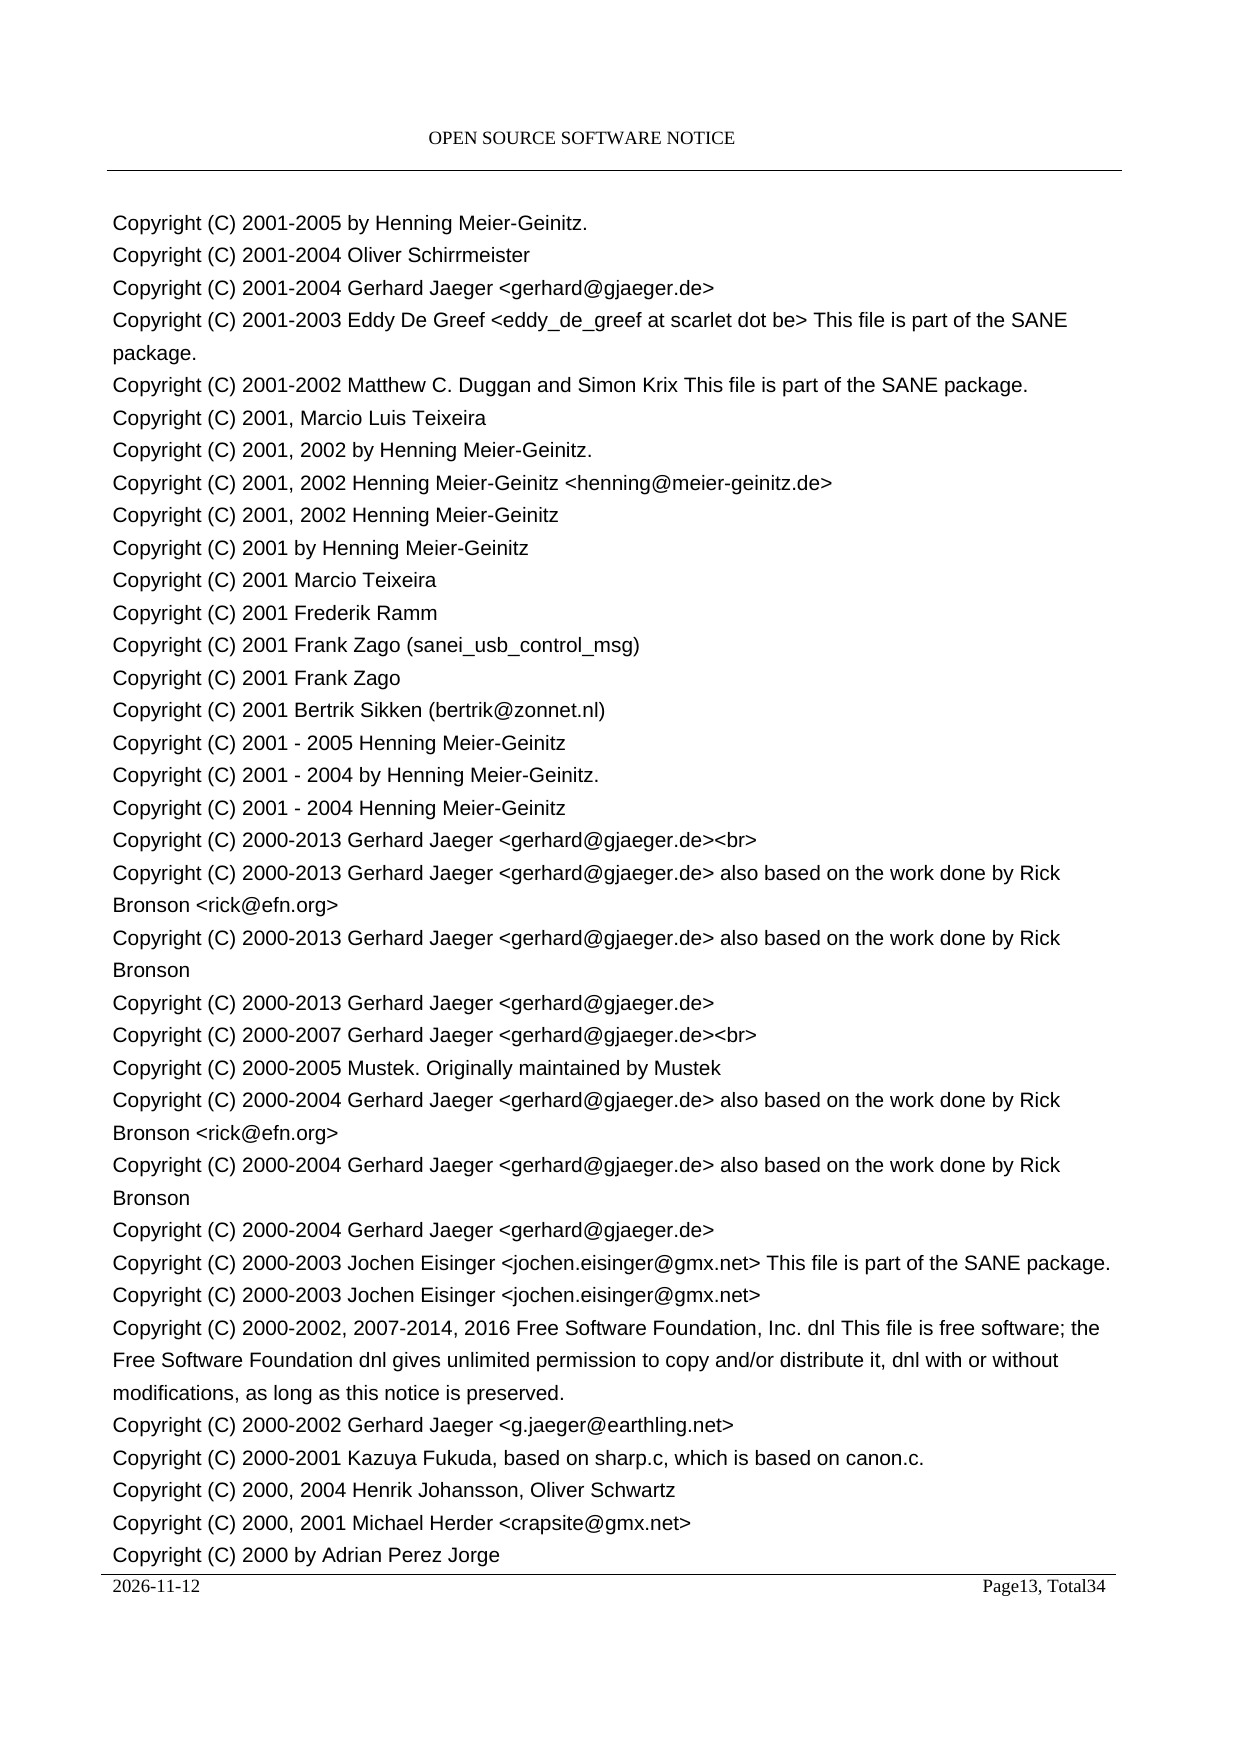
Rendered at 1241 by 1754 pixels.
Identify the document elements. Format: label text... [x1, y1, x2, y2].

text Copyright (C) 2000-2001 Kazuya Fukuda, based on sharp.c, which is based on canon.c. [112, 1441, 1128, 1474]
text Copyright (C) 2000, 2004 Henrik Johansson, Oliver Schwartz [112, 1474, 1128, 1506]
text Copyright (C) 2001, 2002 Henning Meier-Geinitz [112, 499, 1128, 531]
text Copyright (C) 2001, 2002 Henning Meier-Geinitz <henning@meier-geinitz.de> [112, 466, 1128, 499]
text Copyright (C) 2000-2004 Gerhard Jaeger <gerhard@gjaeger.de> also based on the work done by Rick Bronson <rick@efn.org> [112, 1084, 1128, 1149]
text Copyright (C) 2001 - 2004 by Henning Meier-Geinitz. [112, 759, 1128, 791]
text Copyright (C) 2000, 2001 Michael Herder <crapsite@gmx.net> [112, 1506, 1128, 1539]
text Copyright (C) 2000-2004 Gerhard Jaeger <gerhard@gjaeger.de> [112, 1214, 1128, 1246]
text Copyright (C) 2001 Frank Zago (sanei_usb_control_msg) [112, 629, 1128, 661]
text Copyright (C) 2000-2013 Gerhard Jaeger <gerhard@gjaeger.de> also based on the work done by Rick Bronson [112, 921, 1128, 986]
text Copyright (C) 2001-2002 Matthew C. Duggan and Simon Krix This file is part of the SANE package. [112, 369, 1128, 401]
text Copyright (C) 2001, 2002 by Henning Meier-Geinitz. [112, 434, 1128, 466]
text Copyright (C) 2001-2003 Eddy De Greef <eddy_de_greef at scarlet dot be> This file is part of the SANE package. [112, 304, 1128, 369]
text Copyright (C) 2000-2007 Gerhard Jaeger <gerhard@gjaeger.de><br> [112, 1019, 1128, 1051]
text Copyright (C) 2001 - 2005 Henning Meier-Geinitz [112, 726, 1128, 759]
text Copyright (C) 2001, Marcio Luis Teixeira [112, 401, 1128, 434]
text Copyright (C) 2000-2002 Gerhard Jaeger <g.jaeger@earthling.net> [112, 1409, 1128, 1441]
text Copyright (C) 2001 Marcio Teixeira [112, 564, 1128, 596]
text Copyright (C) 2000-2003 Jochen Eisinger <jochen.eisinger@gmx.net> This file is part of the SANE package. [112, 1246, 1128, 1279]
text Copyright (C) 2000-2004 Gerhard Jaeger <gerhard@gjaeger.de> also based on the work done by Rick Bronson [112, 1149, 1128, 1214]
text Copyright (C) 2001-2004 Gerhard Jaeger <gerhard@gjaeger.de> [112, 271, 1128, 304]
text Copyright (C) 2000-2013 Gerhard Jaeger <gerhard@gjaeger.de> [112, 986, 1128, 1019]
text Copyright (C) 2000-2003 Jochen Eisinger <jochen.eisinger@gmx.net> [112, 1279, 1128, 1311]
text Copyright (C) 2001 - 2004 Henning Meier-Geinitz [112, 791, 1128, 824]
text Copyright (C) 2000 by Adrian Perez Jorge [112, 1539, 1128, 1571]
text Copyright (C) 2001 Bertrik Sikken (bertrik@zonnet.nl) [112, 694, 1128, 726]
text Copyright (C) 2001 Frederik Ramm [112, 596, 1128, 629]
text Copyright (C) 2000-2002, 2007-2014, 2016 Free Software Foundation, Inc. dnl This file is free software; the Free Software Foundation dnl gives unlimited permission to copy and/or distribute it, dnl with or without modifications, as long as this notice is preserved. [112, 1311, 1128, 1409]
text Copyright (C) 2000-2013 Gerhard Jaeger <gerhard@gjaeger.de><br> [112, 824, 1128, 856]
text Copyright (C) 2001-2005 by Henning Meier-Geinitz. [112, 206, 1128, 239]
text Copyright (C) 2000-2005 Mustek. Originally maintained by Mustek [112, 1051, 1128, 1084]
text Copyright (C) 2001 Frank Zago [112, 661, 1128, 694]
text Copyright (C) 2000-2013 Gerhard Jaeger <gerhard@gjaeger.de> also based on the work done by Rick Bronson <rick@efn.org> [112, 856, 1128, 921]
text Copyright (C) 2001 by Henning Meier-Geinitz [112, 531, 1128, 564]
text Copyright (C) 2001-2004 Oliver Schirrmeister [112, 239, 1128, 271]
